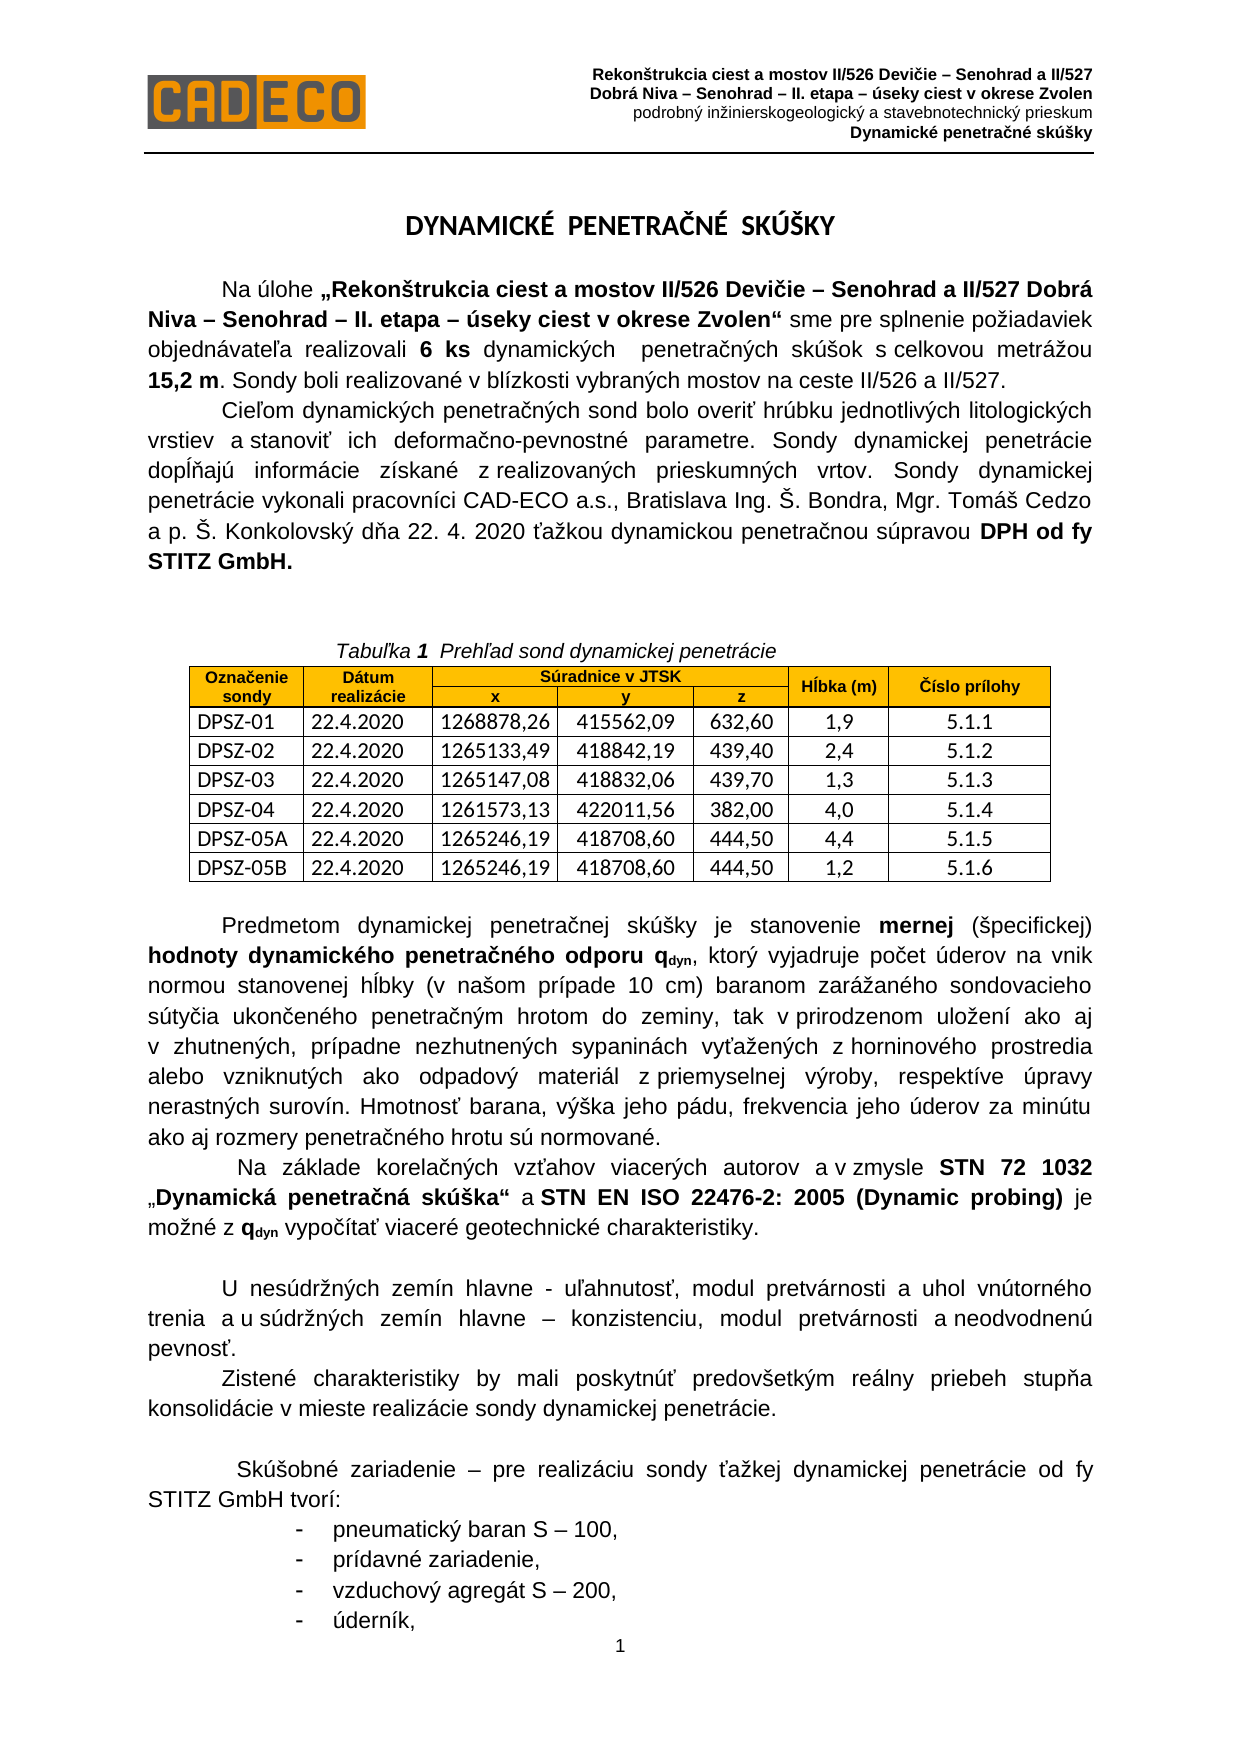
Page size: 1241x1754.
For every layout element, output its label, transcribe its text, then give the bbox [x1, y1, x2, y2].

picture [147, 75, 366, 129]
table_cell 1265133,49 [433, 737, 557, 764]
table_cell DPSZ-05A [190, 824, 303, 852]
table_cell 415562,09 [558, 708, 693, 736]
text Skúšobné zariadenie – pre realizáciu sondy ťažkej dynamickej penetrácie od fy STITZ GmbH tvorí: [148, 1456, 1094, 1512]
text Tabuľka 1 Prehľad sond dynamickej penetrácie [221, 638, 1092, 662]
table_cell 5.1.4 [889, 795, 1050, 823]
table_header Súradnice v JTSK [433, 667, 788, 686]
table_cell 5.1.5 [889, 824, 1050, 852]
table_cell 418842,19 [558, 737, 693, 764]
table_cell 444,50 [694, 853, 788, 881]
table_cell DPSZ-02 [190, 737, 303, 764]
table_cell 5.1.2 [889, 737, 1050, 764]
list vzduchový agregát S – 200, [295, 1577, 1094, 1603]
text Na základe korelačných vzťahov viacerých autorov a v zmysle STN 72 1032 „Dynamická penetračná skúška“ a STN EN ISO 22476-2: 2005 (Dynamic probing) je možné z qdyn vypočítať viaceré geotechnické charakteristiky. [148, 1154, 1092, 1241]
table_cell 1265147,08 [433, 766, 557, 794]
list prídavné zariadenie, [295, 1546, 1094, 1573]
table_cell 418708,60 [558, 824, 693, 852]
table_header Číslo prílohy [889, 667, 1050, 706]
table_cell 22.4.2020 [304, 853, 432, 881]
table_cell 4,4 [789, 824, 888, 852]
table_cell 439,70 [694, 766, 788, 794]
table_cell 4,0 [789, 795, 888, 823]
table_cell 5.1.1 [889, 708, 1050, 736]
table_cell 5.1.3 [889, 766, 1050, 794]
text U nesúdržných zemín hlavne - uľahnutosť, modul pretvárnosti a uhol vnútorného trenia a u súdržných zemín hlavne – konzistenciu, modul pretvárnosti a neodvodnenú pevnosť. [148, 1274, 1092, 1361]
table_cell x [433, 687, 557, 706]
table_cell 5.1.6 [889, 853, 1050, 881]
table_cell 1265246,19 [433, 824, 557, 852]
table_cell DPSZ-04 [190, 795, 303, 823]
table_cell DPSZ-05B [190, 853, 303, 881]
table_cell 22.4.2020 [304, 824, 432, 852]
table_cell z [694, 687, 788, 706]
table_header Označenie sondy [190, 667, 303, 706]
table_cell 439,40 [694, 737, 788, 764]
table_cell 418832,06 [558, 766, 693, 794]
table_cell 1268878,26 [433, 708, 557, 736]
table_cell y [558, 687, 693, 706]
text Cieľom dynamických penetračných sond bolo overiť hrúbku jednotlivých litologických vrstiev a stanoviť ich deformačno-pevnostné parametre. Sondy dynamickej penetrácie dopĺňajú informácie získané z realizovaných prieskumných vrtov. Sondy dynamickej penetrácie vykonali pracovníci CAD-ECO a.s., Bratislava Ing. Š. Bondra, Mgr. Tomáš Cedzo a p. Š. Konkolovský dňa 22. 4. 2020 ťažkou dynamickou penetračnou súpravou DPH od fy STITZ GmbH. [148, 397, 1092, 574]
text dynamické penetračné skúšky [148, 207, 1092, 242]
table_cell 22.4.2020 [304, 795, 432, 823]
table_cell 422011,56 [558, 795, 693, 823]
table_cell 2,4 [789, 737, 888, 764]
list úderník, [295, 1607, 1094, 1633]
table_cell 632,60 [694, 708, 788, 736]
table_cell 1,2 [789, 853, 888, 881]
table_cell 382,00 [694, 795, 788, 823]
table_cell DPSZ-01 [190, 708, 303, 736]
table_header Dátum realizácie [304, 667, 432, 706]
table_cell 22.4.2020 [304, 766, 432, 794]
text Zistené charakteristiky by mali poskytnúť predovšetkým reálny priebeh stupňa konsolidácie v mieste realizácie sondy dynamickej penetrácie. [148, 1365, 1092, 1422]
table_cell 22.4.2020 [304, 737, 432, 764]
table_cell 1265246,19 [433, 853, 557, 881]
table_cell 1,9 [789, 708, 888, 736]
text Predmetom dynamickej penetračnej skúšky je stanovenie mernej (špecifickej) hodnoty dynamického penetračného odporu qdyn, ktorý vyjadruje počet úderov na vnik normou stanovenej hĺbky (v našom prípade 10 cm) baranom zarážaného sondovacieho sútyčia ukončeného penetračným hrotom do zeminy, tak v prirodzenom uložení ako aj v zhutnených, prípadne nezhutnených sypaninách vyťažených z horninového prostredia alebo vzniknutých ako odpadový materiál z priemyselnej výroby, respektíve úpravy nerastných surovín. Hmotnosť barana, výška jeho pádu, frekvencia jeho úderov za minútu ako aj rozmery penetračného hrotu sú normované. [148, 912, 1092, 1150]
list pneumatický baran S – 100, [295, 1516, 1094, 1543]
table_cell 444,50 [694, 824, 788, 852]
table_cell 1,3 [789, 766, 888, 794]
text Na úlohe „Rekonštrukcia ciest a mostov II/526 Devičie – Senohrad a II/527 Dobrá Niva – Senohrad – II. etapa – úseky ciest v okrese Zvolen“ sme pre splnenie požiadaviek objednávateľa realizovali 6 ks dynamických penetračných skúšok s celkovou metrážou 15,2 m. Sondy boli realizované v blízkosti vybraných mostov na ceste II/526 a II/527. [148, 276, 1092, 393]
table_cell DPSZ-03 [190, 766, 303, 794]
table_header Hĺbka (m) [789, 667, 888, 706]
table_cell 418708,60 [558, 853, 693, 881]
table_cell 22.4.2020 [304, 708, 432, 736]
table_cell 1261573,13 [433, 795, 557, 823]
